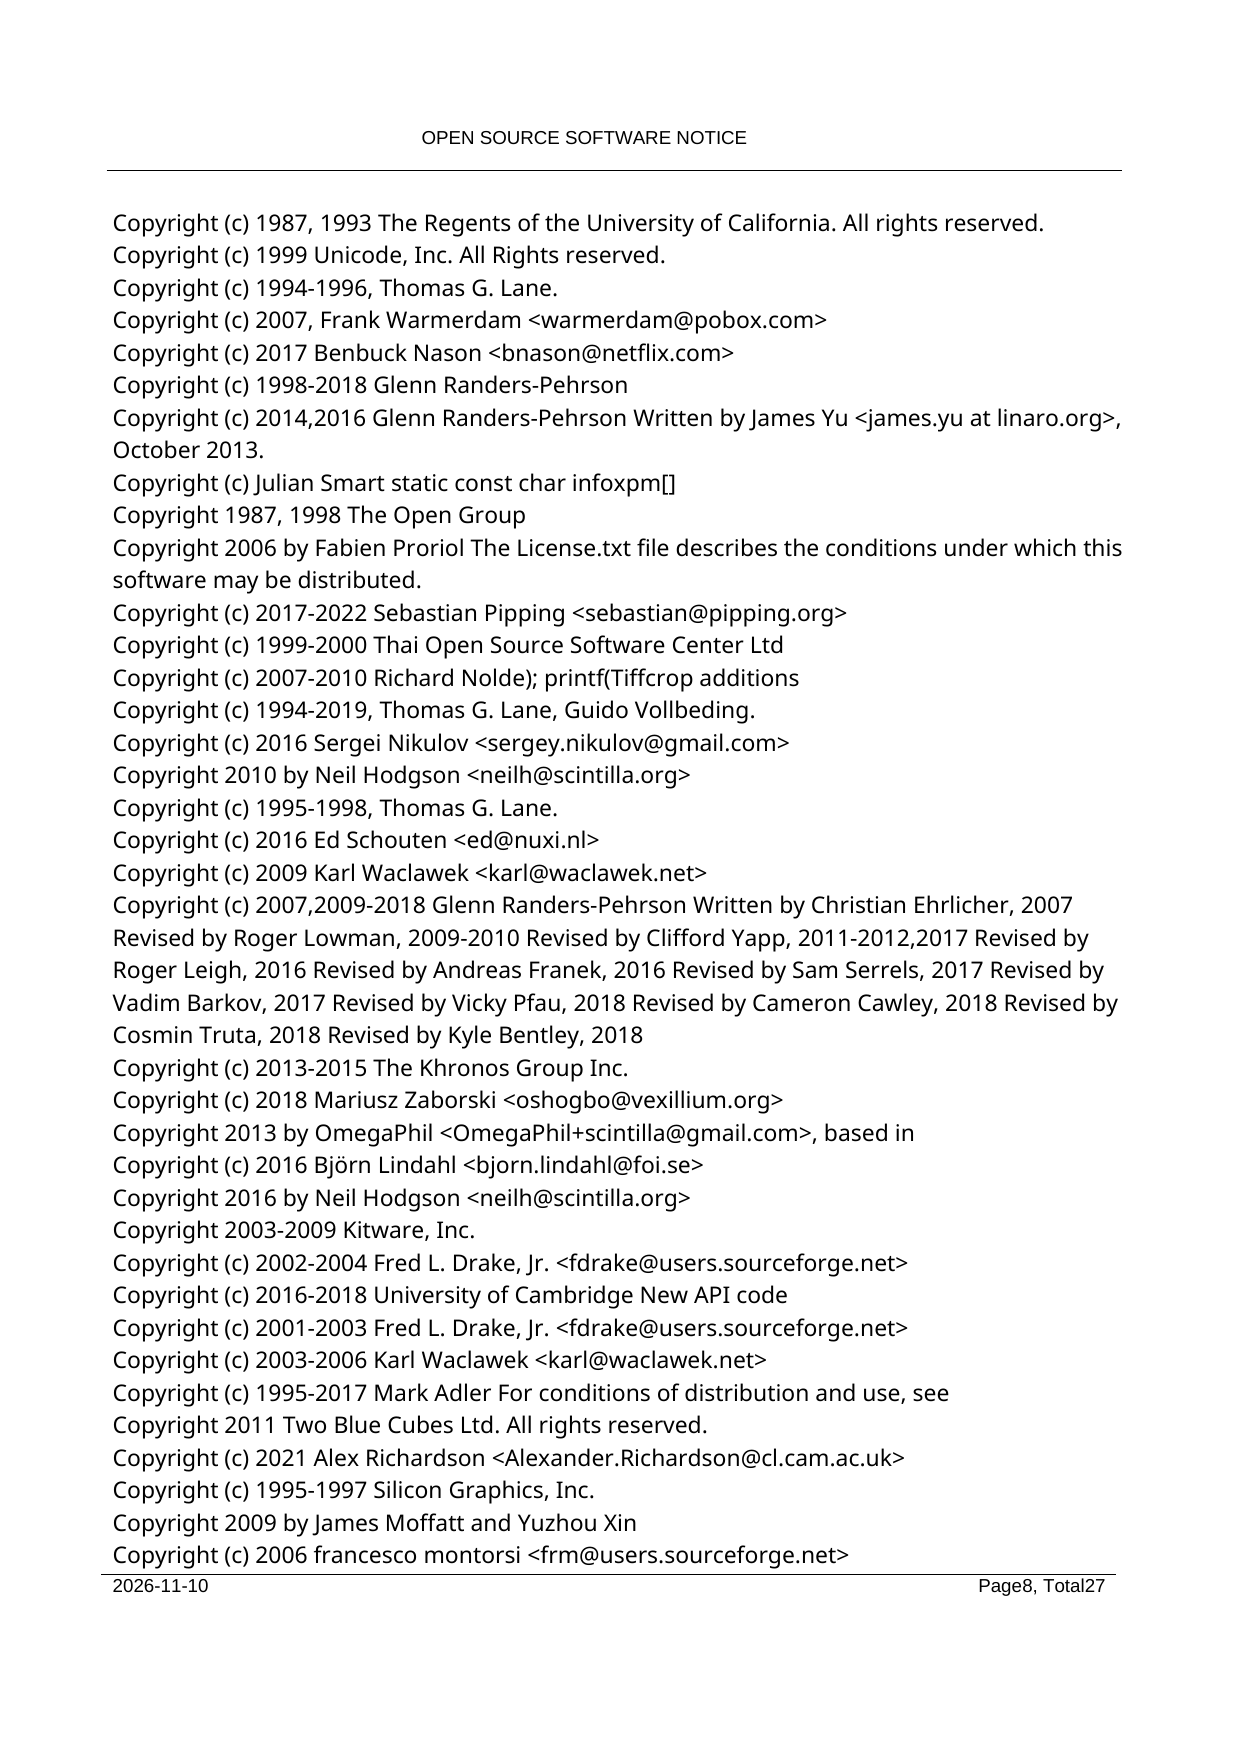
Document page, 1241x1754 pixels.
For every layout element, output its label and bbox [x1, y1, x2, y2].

text [112, 206, 1128, 1571]
